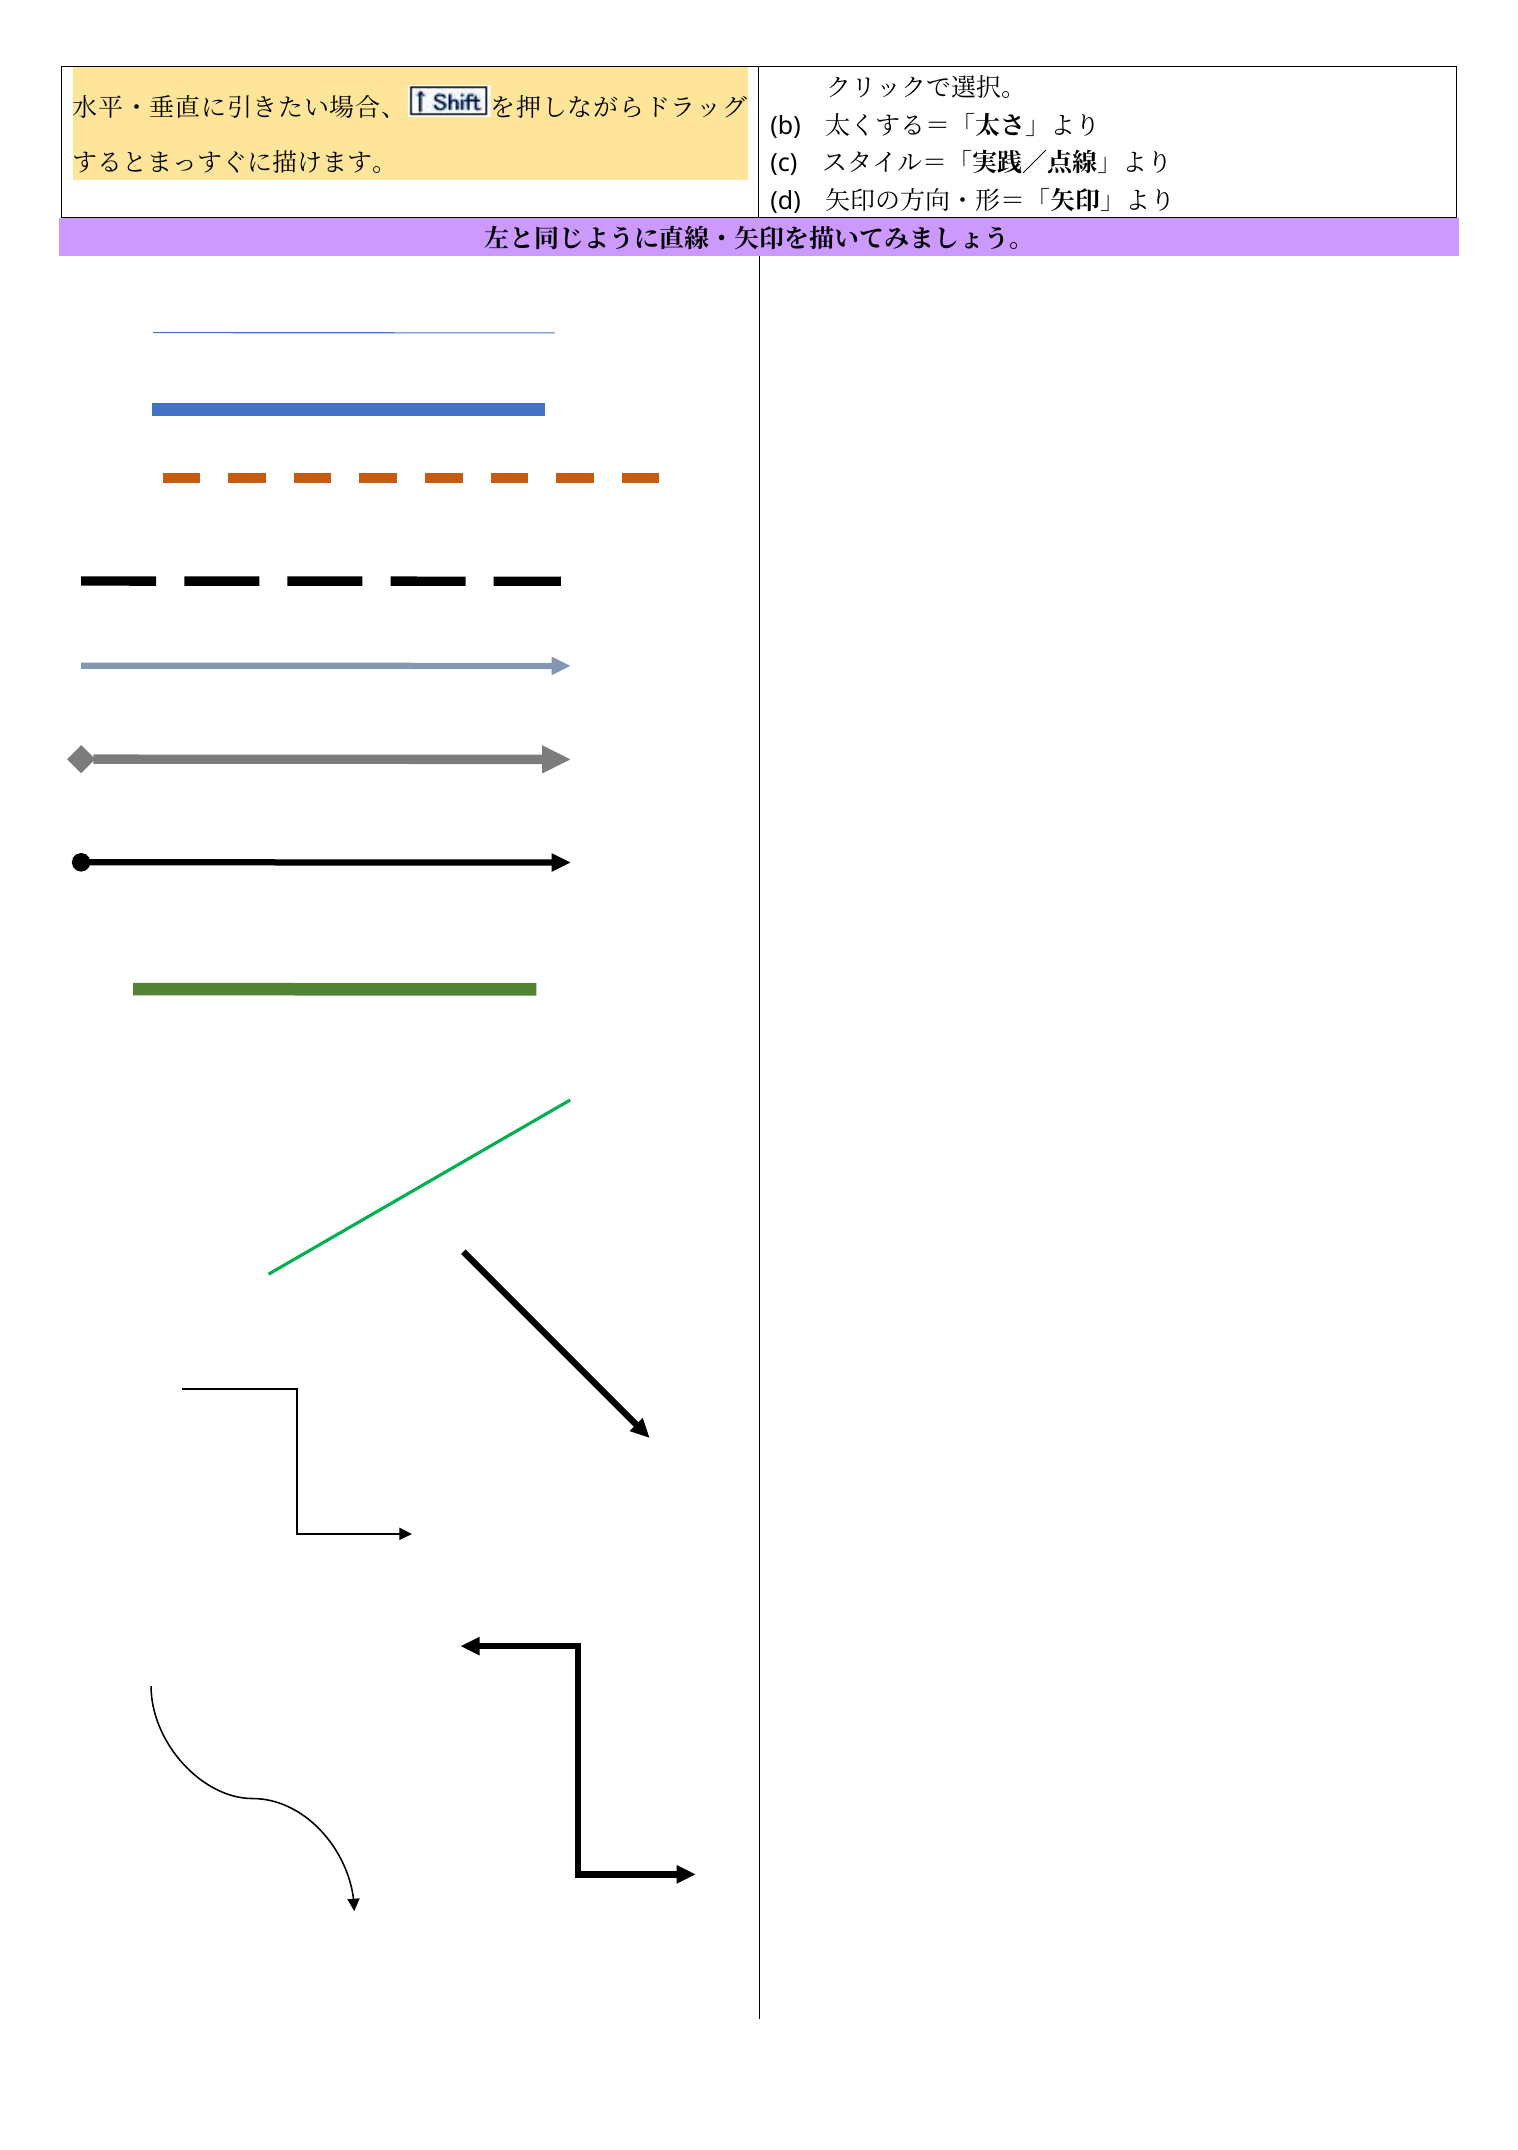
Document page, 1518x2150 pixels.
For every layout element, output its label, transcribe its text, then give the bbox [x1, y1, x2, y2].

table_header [759, 67, 1456, 217]
text 左と同じように直線・矢印を描いてみましょう。 [59, 218, 1459, 256]
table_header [62, 67, 758, 217]
picture [407, 85, 491, 117]
